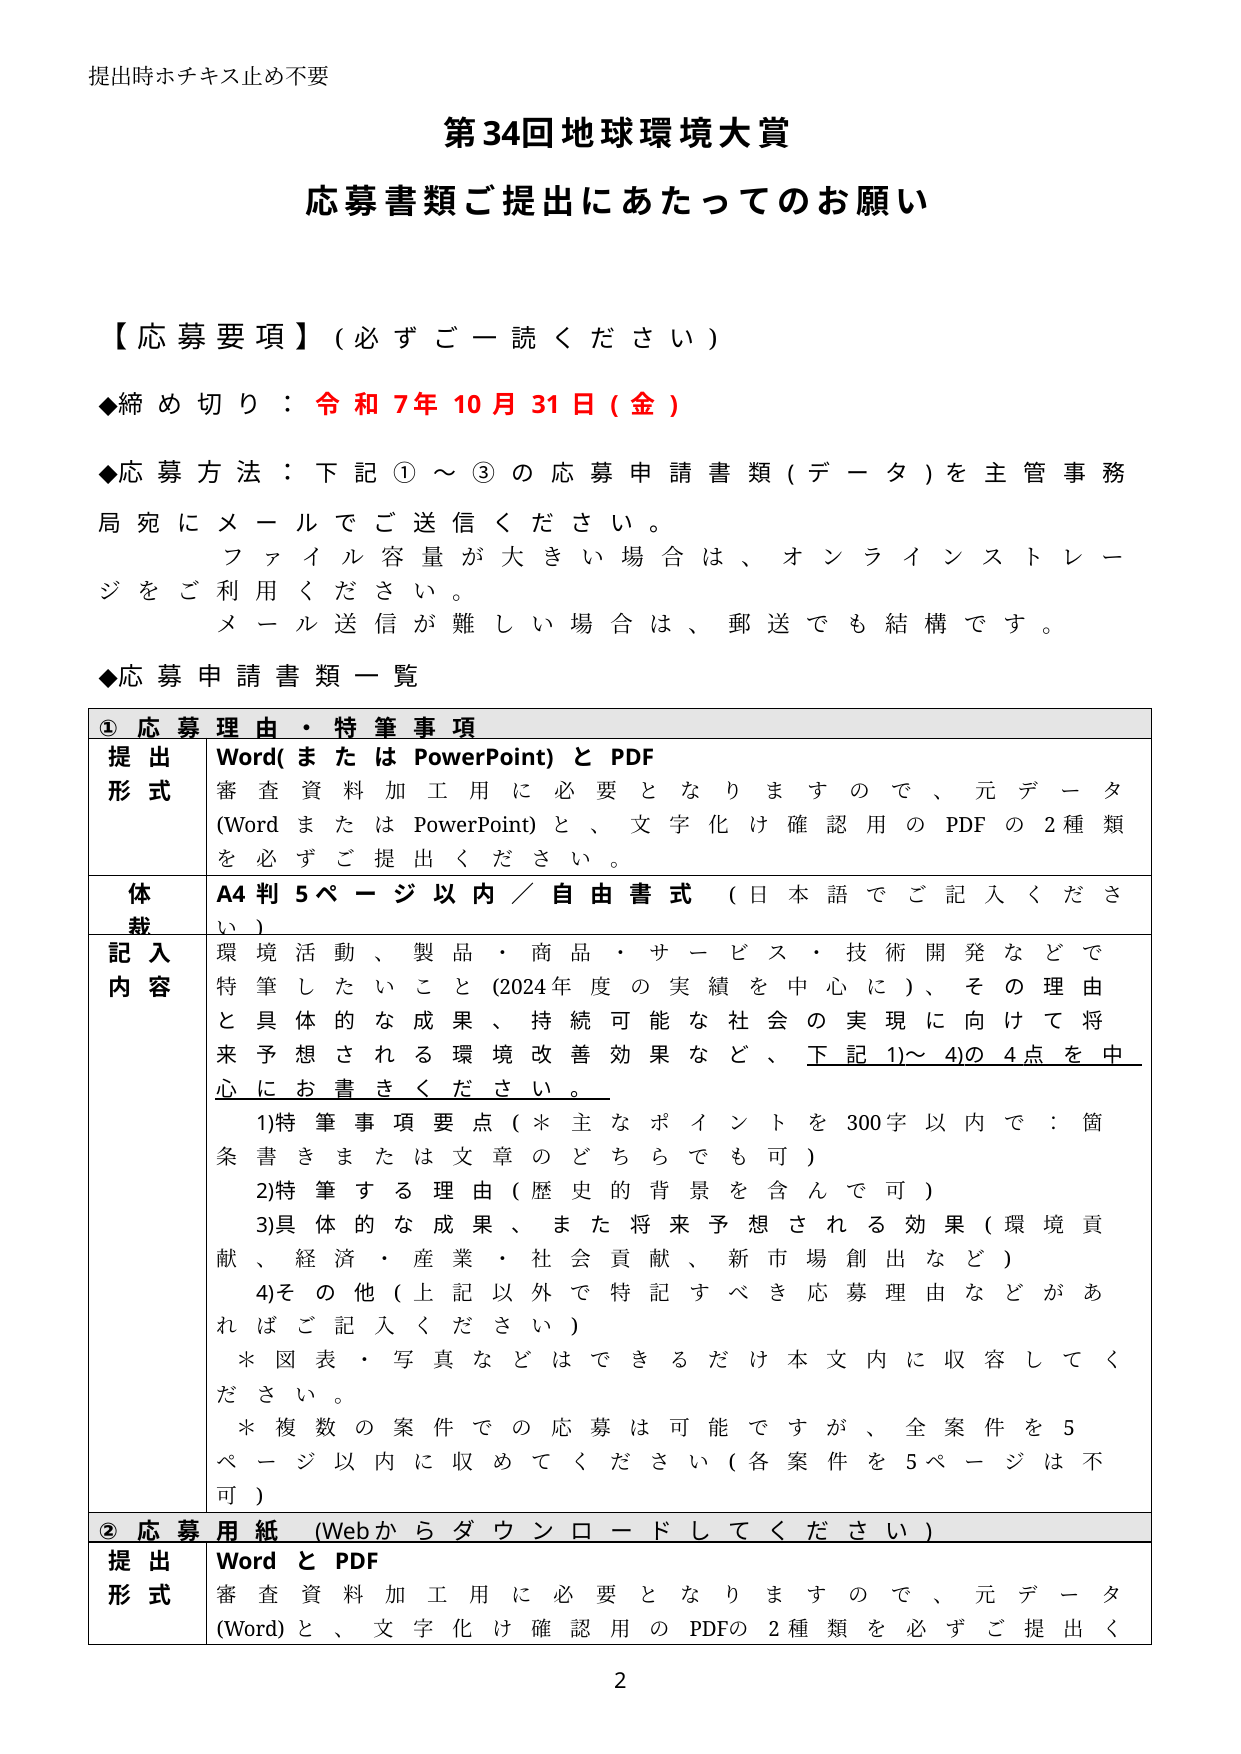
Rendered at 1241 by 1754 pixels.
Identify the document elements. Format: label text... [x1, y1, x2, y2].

text ◆応募方法：下記①～③の応募申請書類(データ)を主管事務局宛にメールでご送信ください。 [98, 436, 1142, 538]
text ◆締め切り：令和7年10月31日(金) [98, 368, 1142, 436]
text 【応募要項】(必ずご一読ください) [98, 301, 1142, 368]
table_cell 環境活動、製品・商品・サービス・技術開発などで特筆したいこと(2024年度の実績を中心に)、その理由と具体的な成果、持続可能な社会の実現に向けて将来予想される環境改善効果など、下記1)～4)の4点を中心にお書きください。 1)特筆事項要点(＊主なポイントを300字以内で：箇条書きまたは文章のどちらでも可) 2)特筆する理由(歴史的背景を含んで可) 3)具体的な成果、また将来予想される効果(環境貢献、経済・産業・社会貢献、新市場創出など) 4)その他(上記以外で特記すべき応募理由などがあればご記入ください) ＊図表・写真などはできるだけ本文内に収容してください。 ＊複数の案件での応募は可能ですが、全案件を5ページ以内に収めてください(各案件を5ページは不可) [207, 935, 1151, 1512]
table_cell ② 応募用紙 (Webからダウンロードしてください) [89, 1513, 1151, 1541]
text 第34回地球環境大賞 [98, 97, 1142, 165]
table_cell A4判5ページ以内／自由書式 (日本語でご記入ください) ご応募いただく貴社(団体)の取り組みについて、下記をご参照のうえ、自由な書式でご記入ください。 [207, 876, 1151, 933]
table_cell Word(またはPowerPoint)とPDF 審査資料加工用に必要となりますので、元データ(WordまたはPowerPoint)と、文字化け確認用のPDFの2種類を必ずご提出ください。 [207, 739, 1151, 874]
table_cell 記入内容 [89, 935, 206, 1512]
table_cell 提出形式 [89, 739, 206, 874]
table_cell 体 裁 [89, 876, 206, 933]
text 応募書類ご提出にあたってのお願い [98, 165, 1142, 233]
table_header ① 応募理由・特筆事項 [89, 709, 1151, 738]
text ◆応募申請書類一覧 [98, 640, 1142, 708]
text ファイル容量が大きい場合は、オンラインストレージをご利用ください。 [98, 538, 1142, 606]
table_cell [207, 1543, 1151, 1644]
table_cell 提出形式 [89, 1543, 206, 1644]
text メール送信が難しい場合は、郵送でも結構です。 [98, 606, 1142, 640]
